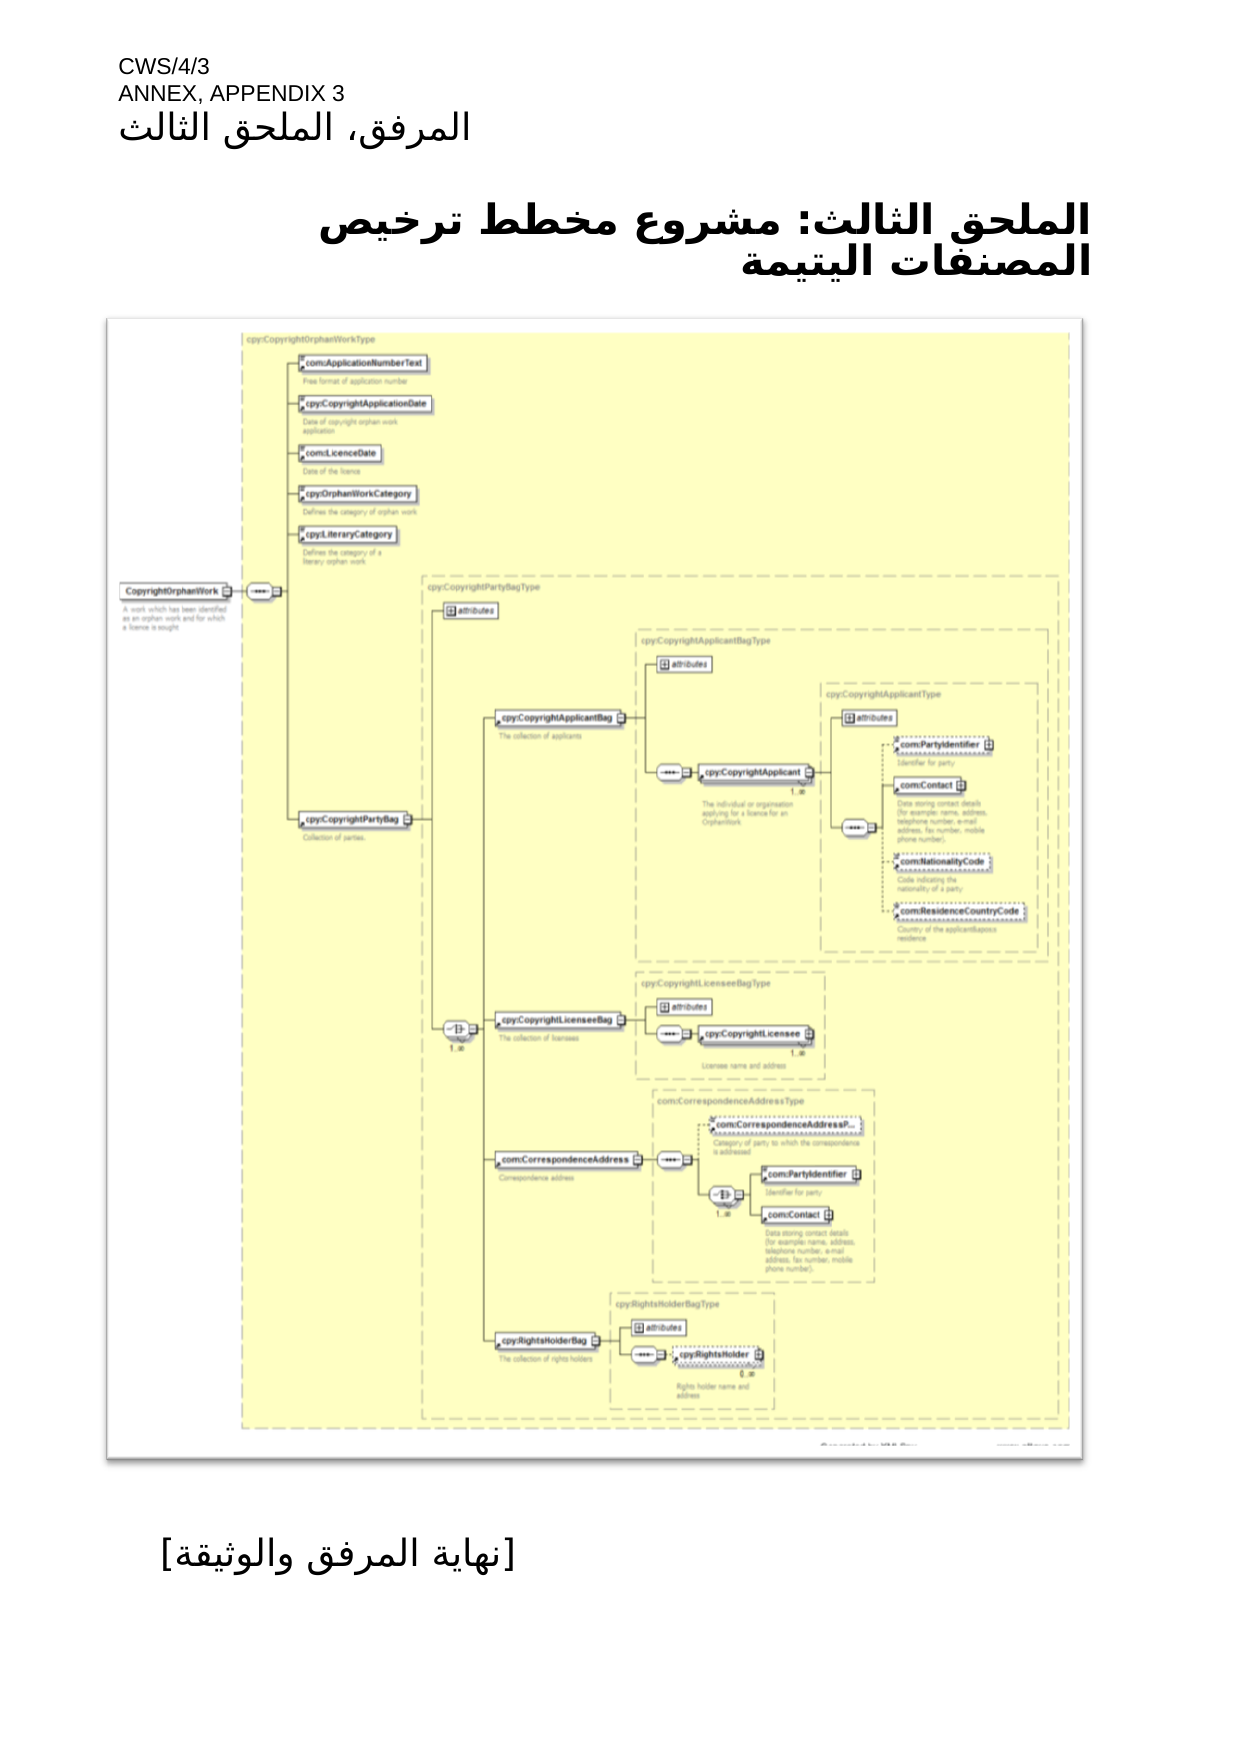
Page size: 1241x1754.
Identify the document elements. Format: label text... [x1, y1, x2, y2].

subtitle الملحق الثالث: مشروع مخطط ترخيص المصنفات اليتيمة [118, 201, 1092, 284]
text [نهاية المرفق والوثيقة] [118, 1536, 516, 1574]
picture [95, 309, 1093, 1474]
